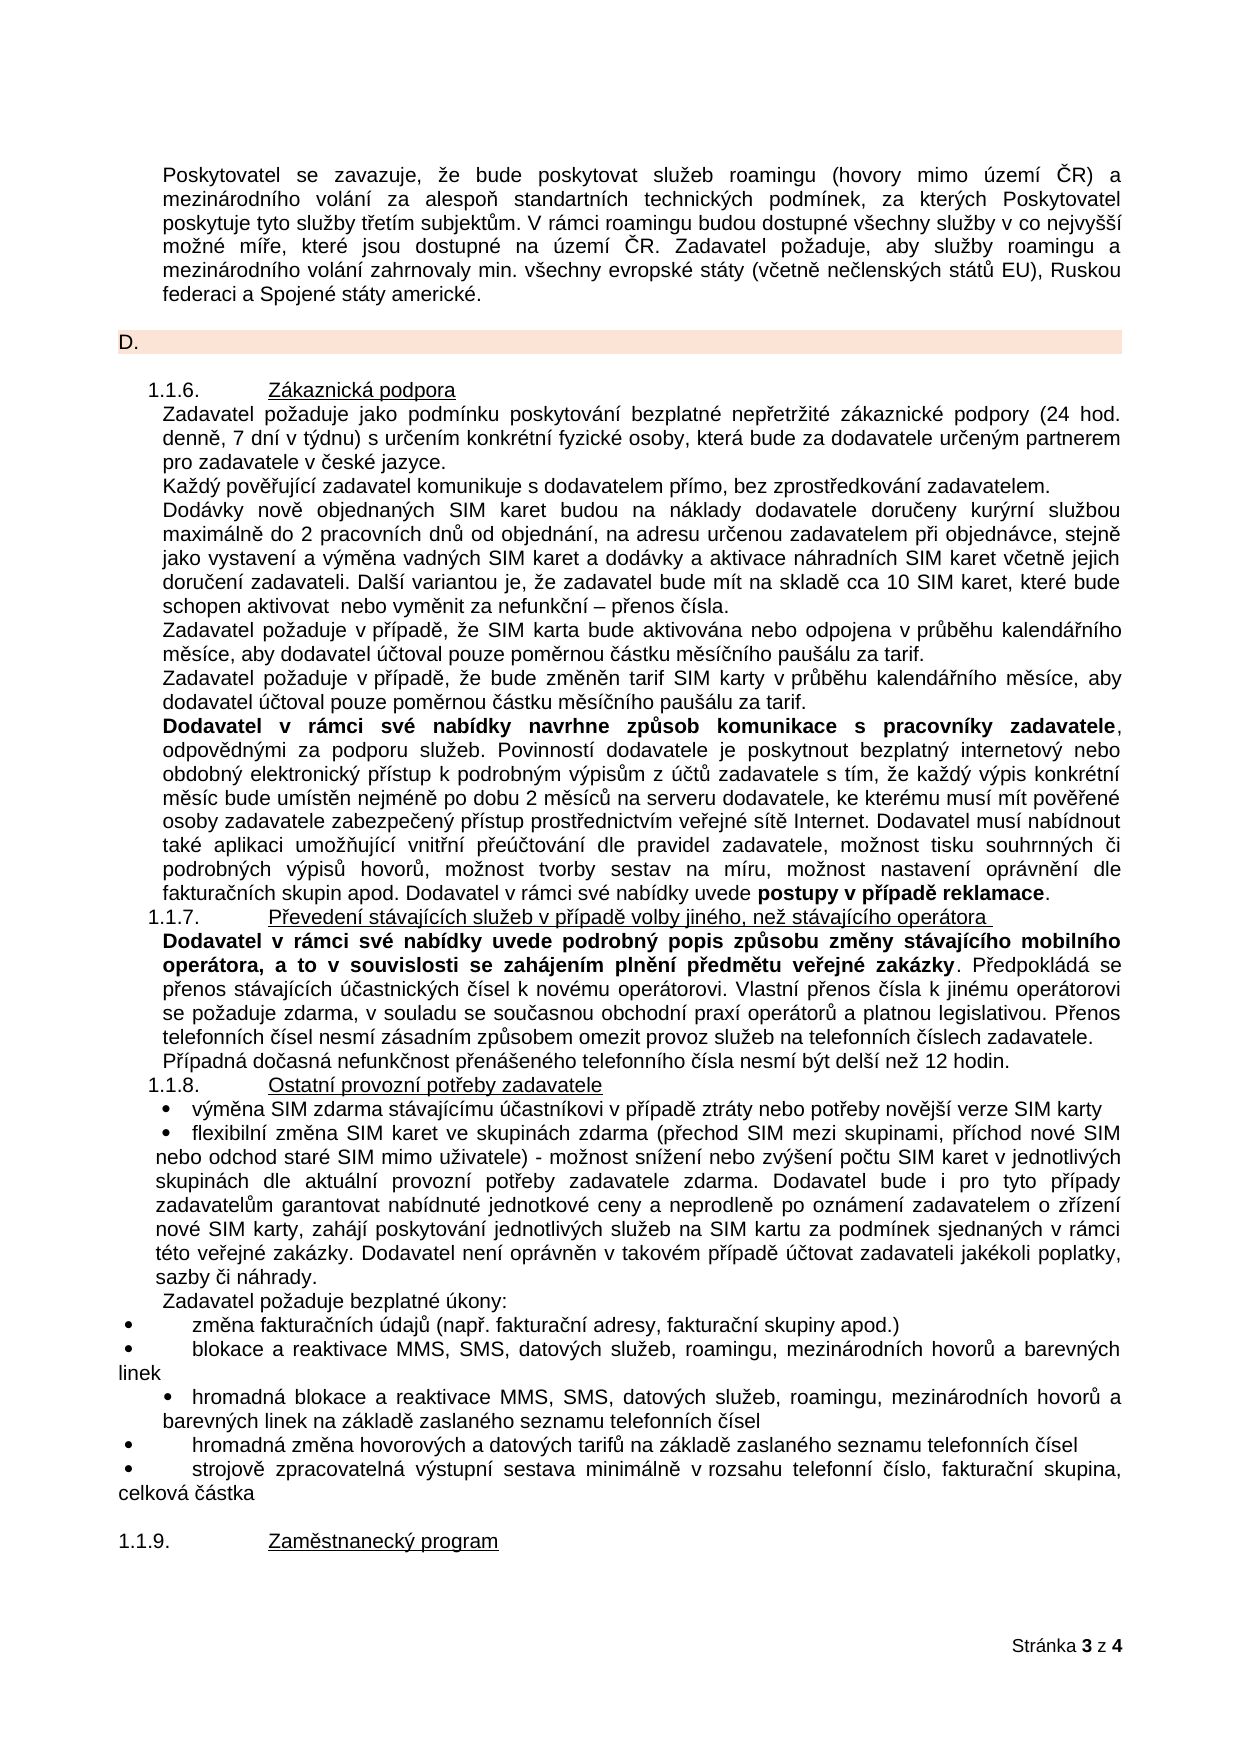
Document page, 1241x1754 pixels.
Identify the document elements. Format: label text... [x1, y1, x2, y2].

text Dodavatel v rámci své nabídky uvede podrobný popis způsobu změny stávajícího mobilního operátora, a to v souvislosti se zahájením plnění předmětu veřejné zakázky. Předpokládá se přenos stávajících účastnických čísel k novému operátorovi. Vlastní přenos čísla k jinému operátorovi se požaduje zdarma, v souladu se současnou obchodní praxí operátorů a platnou legislativou. Přenos telefonních čísel nesmí zásadním způsobem omezit provoz služeb na telefonních číslech zadavatele. [162, 929, 1122, 1049]
list hromadná změna hovorových a datových tarifů na základě zaslaného seznamu telefonních čísel [118, 1433, 1122, 1457]
text Zadavatel požaduje v případě, že SIM karta bude aktivována nebo odpojena v průběhu kalendářního měsíce, aby dodavatel účtoval pouze poměrnou částku měsíčního paušálu za tarif. [162, 618, 1122, 666]
text Poskytovatel se zavazuje, že bude poskytovat služeb roamingu (hovory mimo území ČR) a mezinárodního volání za alespoň standartních technických podmínek, za kterých Poskytovatel poskytuje tyto služby třetím subjektům. V rámci roamingu budou dostupné všechny služby v co nejvyšší možné míře, které jsou dostupné na území ČR. Zadavatel požaduje, aby služby roamingu a mezinárodního volání zahrnovaly min. všechny evropské státy (včetně nečlenských států EU), Ruskou federaci a Spojené státy americké. [162, 162, 1122, 306]
text Zadavatel požaduje bezplatné úkony: [162, 1289, 1122, 1313]
text Případná dočasná nefunkčnost přenášeného telefonního čísla nesmí být delší než 12 hodin. [162, 1049, 1122, 1073]
list změna fakturačních údajů (např. fakturační adresy, fakturační skupiny apod.) [118, 1313, 1122, 1337]
text Každý pověřující zadavatel komunikuje s dodavatelem přímo, bez zprostředkování zadavatelem. [162, 474, 1122, 498]
list hromadná blokace a reaktivace MMS, SMS, datových služeb, roamingu, mezinárodních hovorů a barevných linek na základě zaslaného seznamu telefonních čísel [162, 1385, 1122, 1433]
list blokace a reaktivace MMS, SMS, datových služeb, roamingu, mezinárodních hovorů a barevných linek [118, 1337, 1122, 1385]
text Zadavatel požaduje jako podmínku poskytování bezplatné nepřetržité zákaznické podpory (24 hod. denně, 7 dní v týdnu) s určením konkrétní fyzické osoby, která bude za dodavatele určeným partnerem pro zadavatele v české jazyce. [162, 402, 1122, 474]
list Převedení stávajících služeb v případě volby jiného, než stávajícího operátora [148, 905, 1122, 929]
text Zadavatel požaduje v případě, že bude změněn tarif SIM karty v průběhu kalendářního měsíce, aby dodavatel účtoval pouze poměrnou částku měsíčního paušálu za tarif. [162, 666, 1122, 713]
text D. [118, 330, 1122, 354]
list strojově zpracovatelná výstupní sestava minimálně v rozsahu telefonní číslo, fakturační skupina, celková částka [118, 1457, 1122, 1505]
list flexibilní změna SIM karet ve skupinách zdarma (přechod SIM mezi skupinami, příchod nové SIM nebo odchod staré SIM mimo uživatele) - možnost snížení nebo zvýšení počtu SIM karet v jednotlivých skupinách dle aktuální provozní potřeby zadavatele zdarma. Dodavatel bude i pro tyto případy zadavatelům garantovat nabídnuté jednotkové ceny a neprodleně po oznámení zadavatelem o zřízení nové SIM karty, zahájí poskytování jednotlivých služeb na SIM kartu za podmínek sjednaných v rámci této veřejné zakázky. Dodavatel není oprávněn v takovém případě účtovat zadavateli jakékoli poplatky, sazby či náhrady. [155, 1121, 1122, 1289]
text Dodávky nově objednaných SIM karet budou na náklady dodavatele doručeny kurýrní službou maximálně do 2 pracovních dnů od objednání, na adresu určenou zadavatelem při objednávce, stejně jako vystavení a výměna vadných SIM karet a dodávky a aktivace náhradních SIM karet včetně jejich doručení zadavateli. Další variantou je, že zadavatel bude mít na skladě cca 10 SIM karet, které bude schopen aktivovat nebo vyměnit za nefunkční – přenos čísla. [162, 498, 1122, 618]
list Zákaznická podpora [148, 378, 1122, 402]
list Ostatní provozní potřeby zadavatele [148, 1073, 1122, 1097]
text Dodavatel v rámci své nabídky navrhne způsob komunikace s pracovníky zadavatele, odpovědnými za podporu služeb. Povinností dodavatele je poskytnout bezplatný internetový nebo obdobný elektronický přístup k podrobným výpisům z účtů zadavatele s tím, že každý výpis konkrétní měsíc bude umístěn nejméně po dobu 2 měsíců na serveru dodavatele, ke kterému musí mít pověřené osoby zadavatele zabezpečený přístup prostřednictvím veřejné sítě Internet. Dodavatel musí nabídnout také aplikaci umožňující vnitřní přeúčtování dle pravidel zadavatele, možnost tisku souhrnných či podrobných výpisů hovorů, možnost tvorby sestav na míru, možnost nastavení oprávnění dle fakturačních skupin apod. Dodavatel v rámci své nabídky uvede postupy v případě reklamace. [162, 713, 1122, 905]
list výměna SIM zdarma stávajícímu účastníkovi v případě ztráty nebo potřeby novější verze SIM karty [155, 1097, 1122, 1121]
list Zaměstnanecký program [118, 1529, 1122, 1553]
